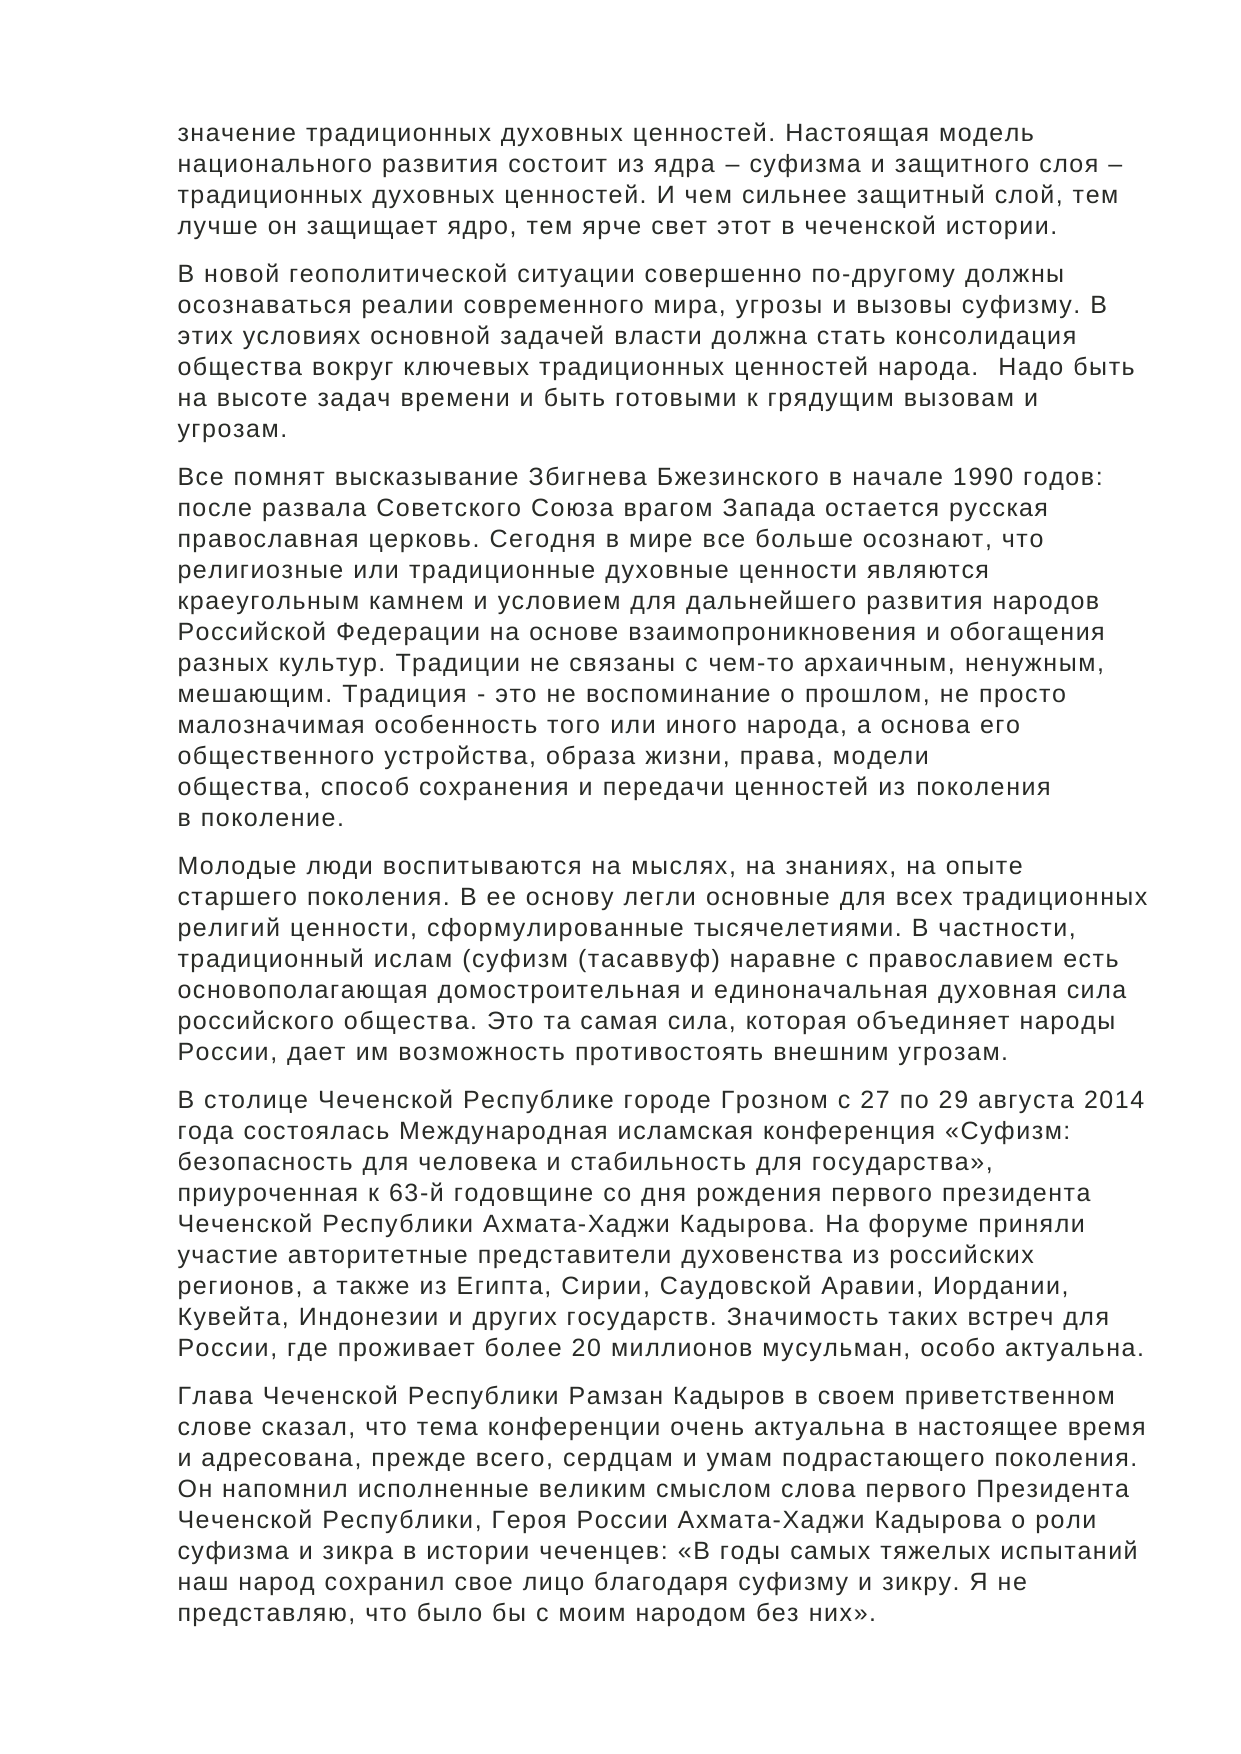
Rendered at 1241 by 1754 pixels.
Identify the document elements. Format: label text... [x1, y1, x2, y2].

text В новой геополитической ситуации совершенно по-другому должны осознаваться реалии современного мира, угрозы и вызовы суфизму. В этих условиях основной задачей власти должна стать консолидация общества вокруг ключевых традиционных ценностей народа. Надо быть на высоте задач времени и быть готовыми к грядущим вызовам и угрозам. [177, 259, 1152, 443]
text Глава Чеченской Республики Рамзан Кадыров в своем приветственном слове сказал, что тема конференции очень актуальна в настоящее время и адресована, прежде всего, сердцам и умам подрастающего поколения. Он напомнил исполненные великим смыслом слова первого Президента Чеченской Республики, Героя России Ахмата-Хаджи Кадырова о роли суфизма и зикра в истории чеченцев: «В годы самых тяжелых испытаний наш народ сохранил свое лицо благодаря суфизму и зикру. Я не представляю, что было бы с моим народом без них». [177, 1381, 1152, 1627]
text Все помнят высказывание Збигнева Бжезинского в начале 1990 годов: после развала Советского Союза врагом Запада остается русская православная церковь. Сегодня в мире все больше осознают, что религиозные или традиционные духовные ценности являются краеугольным камнем и условием для дальнейшего развития народов Российской Федерации на основе взаимопроникновения и обогащения разных культур. Традиции не связаны с чем-то архаичным, ненужным, мешающим. Традиция - это не воспоминание о прошлом, не просто малозначимая особенность того или иного народа, а основа его общественного устройства, образа жизни, права, модели общества, способ сохранения и передачи ценностей из поколения в поколение. [177, 462, 1152, 832]
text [177, 118, 1152, 240]
text В столице Чеченской Республике городе Грозном с 27 по 29 августа 2014 года состоялась Международная исламская конференция «Суфизм: безопасность для человека и стабильность для государства», приуроченная к 63-й годовщине со дня рождения первого президента Чеченской Республики Ахмата-Хаджи Кадырова. На форуме приняли участие авторитетные представители духовенства из российских регионов, а также из Египта, Сирии, Саудовской Аравии, Иордании, Кувейта, Индонезии и других государств. Значимость таких встреч для России, где проживает более 20 миллионов мусульман, особо актуальна. [177, 1085, 1152, 1362]
text Молодые люди воспитываются на мыслях, на знаниях, на опыте старшего поколения. В ее основу легли основные для всех традиционных религий ценности, сформулированные тысячелетиями. В частности, традиционный ислам (суфизм (тасаввуф) наравне с православием есть основополагающая домостроительная и единоначальная духовная сила российского общества. Это та самая сила, которая объединяет народы России, дает им возможность противостоять внешним угрозам. [177, 851, 1152, 1066]
